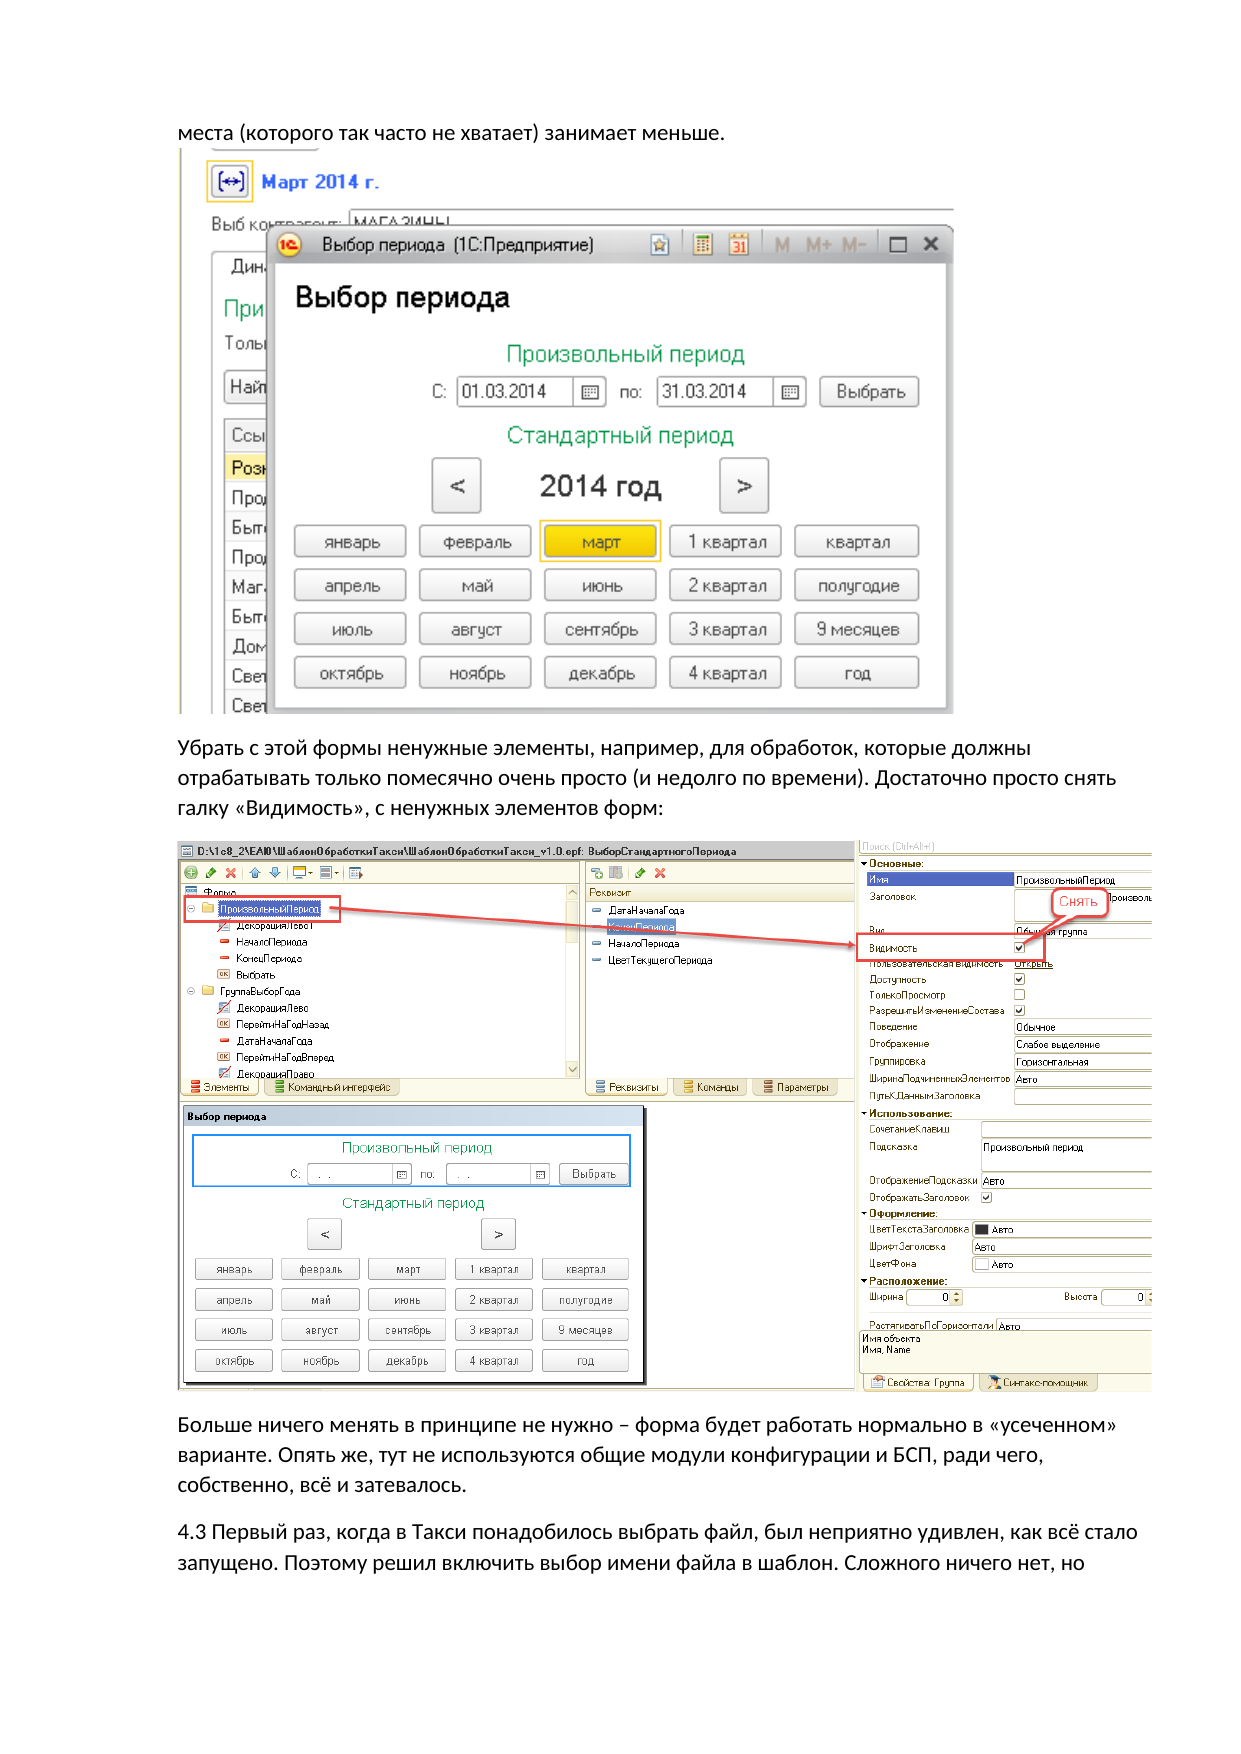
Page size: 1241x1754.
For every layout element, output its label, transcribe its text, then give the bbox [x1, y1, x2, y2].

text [177, 1517, 1152, 1576]
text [177, 118, 1152, 714]
text Убрать с этой формы ненужные элементы, например, для обработок, которые должны отрабатывать только помесячно очень просто (и недолго по времени). Достаточно просто снять галку «Видимость», с ненужных элементов форм: [177, 733, 1152, 821]
picture [177, 840, 1152, 1392]
picture [177, 148, 954, 714]
text Больше ничего менять в принципе не нужно – форма будет работать нормально в «усеченном» варианте. Опять же, тут не используются общие модули конфигурации и БСП, ради чего, собственно, всё и затевалось. [177, 1410, 1152, 1499]
